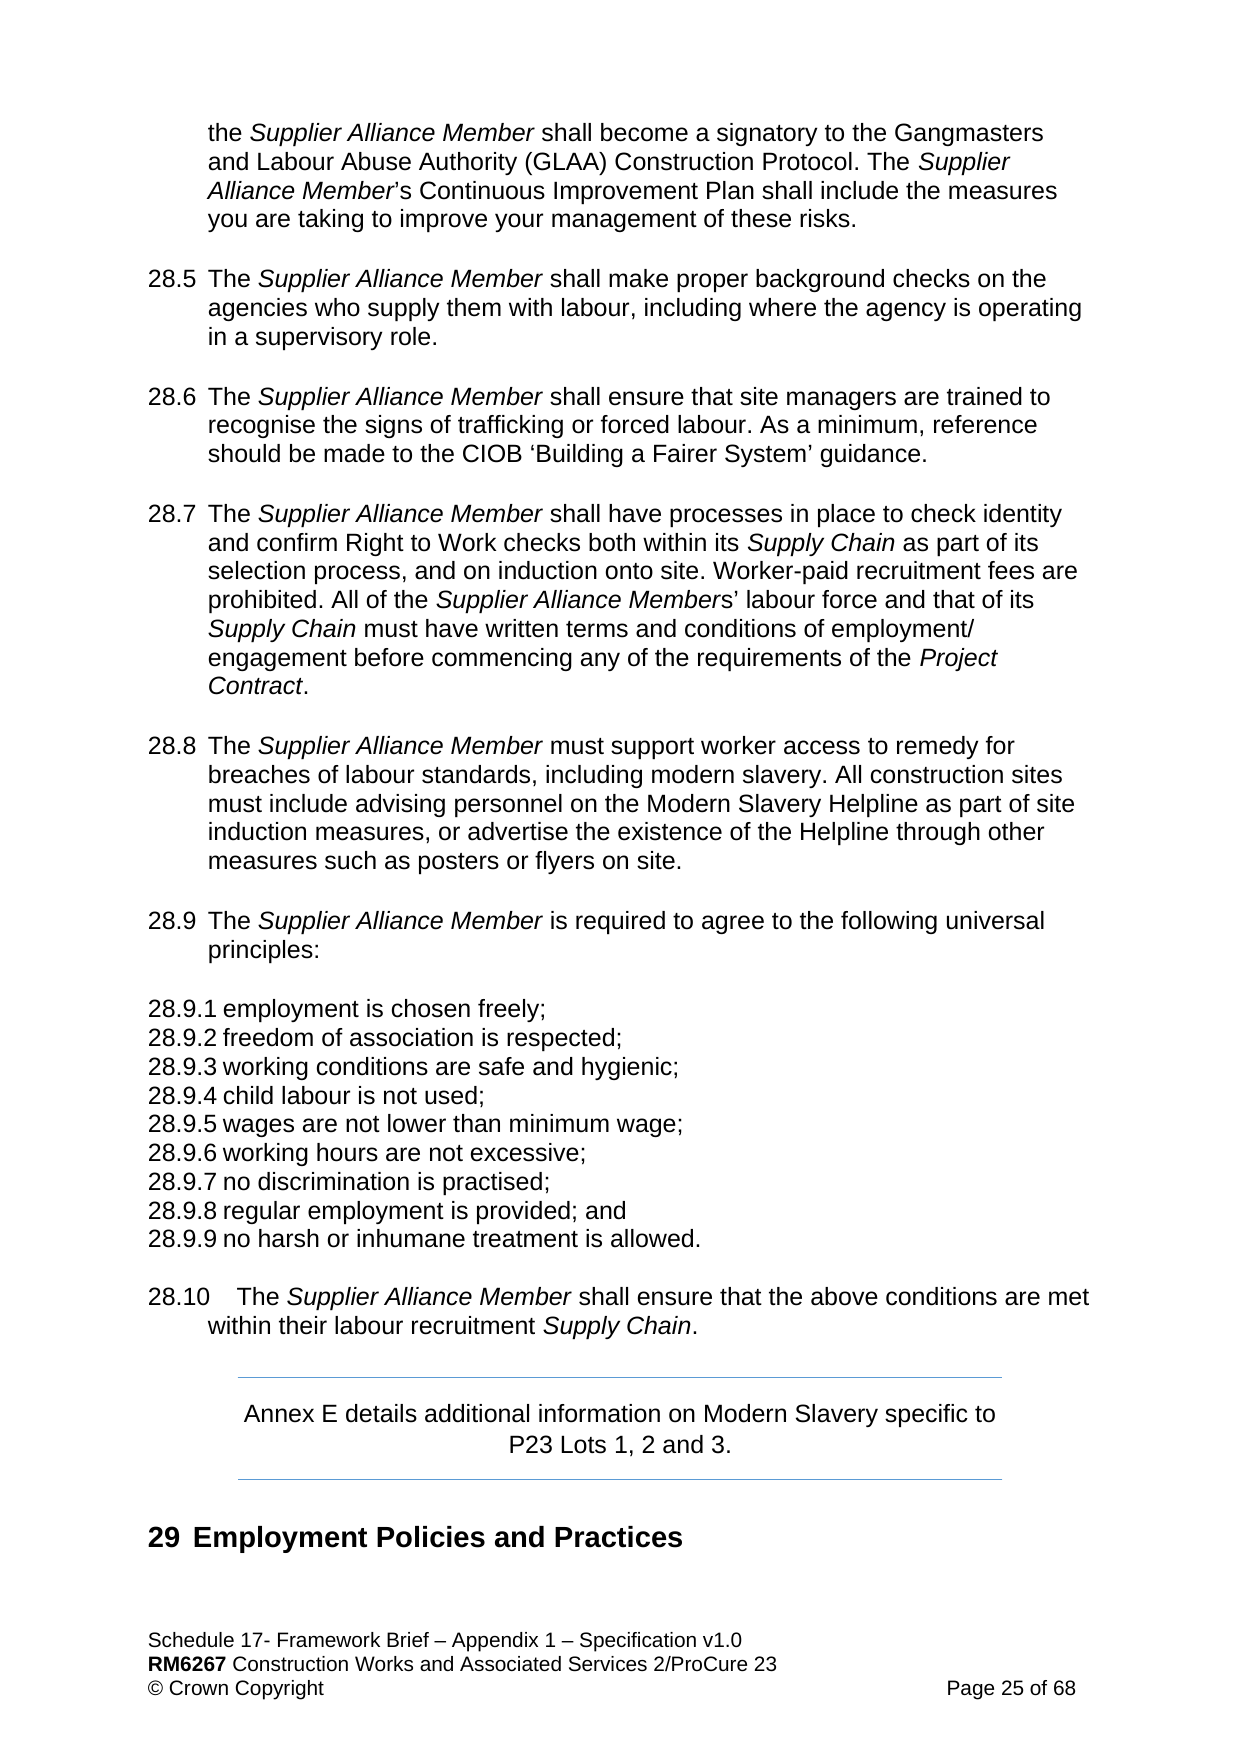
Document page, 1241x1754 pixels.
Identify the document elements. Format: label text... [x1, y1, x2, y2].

list employment is chosen freely; [148, 994, 1092, 1023]
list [148, 118, 1092, 233]
list no harsh or inhumane treatment is allowed. [148, 1224, 1092, 1253]
list The Supplier Alliance Member shall ensure that the above conditions are met within their labour recruitment Supply Chain. [148, 1282, 1092, 1339]
list working conditions are safe and hygienic; [148, 1052, 1092, 1081]
list The Supplier Alliance Member shall ensure that site managers are trained to recognise the signs of trafficking or forced labour. As a minimum, reference should be made to the CIOB ‘Building a Fairer System’ guidance. [148, 381, 1092, 468]
list The Supplier Alliance Member is required to agree to the following universal principles: [148, 906, 1092, 963]
list The Supplier Alliance Member shall have processes in place to check identity and confirm Right to Work checks both within its Supply Chain as part of its selection process, and on induction onto site. Worker-paid recruitment fees are prohibited. All of the Supplier Alliance Members’ labour force and that of its Supply Chain must have written terms and conditions of employment/ engagement before commencing any of the requirements of the Project Contract. [148, 499, 1092, 700]
list freedom of association is respected; [148, 1023, 1092, 1052]
list regular employment is provided; and [148, 1196, 1092, 1224]
list The Supplier Alliance Member must support worker access to remedy for breaches of labour standards, including modern slavery. All construction sites must include advising personnel on the Modern Slavery Helpline as part of site induction measures, or advertise the existence of the Helpline through other measures such as posters or flyers on site. [148, 731, 1092, 875]
list child labour is not used; [148, 1081, 1092, 1109]
text Annex E details additional information on Modern Slavery specific to P23 Lots 1, 2 and 3. [238, 1378, 1002, 1479]
list working hours are not excessive; [148, 1138, 1092, 1167]
list The Supplier Alliance Member shall make proper background checks on the agencies who supply them with labour, including where the agency is operating in a supervisory role. [148, 264, 1092, 350]
subtitle Employment Policies and Practices [148, 1520, 1092, 1554]
list wages are not lower than minimum wage; [148, 1109, 1092, 1138]
list no discrimination is practised; [148, 1167, 1092, 1196]
